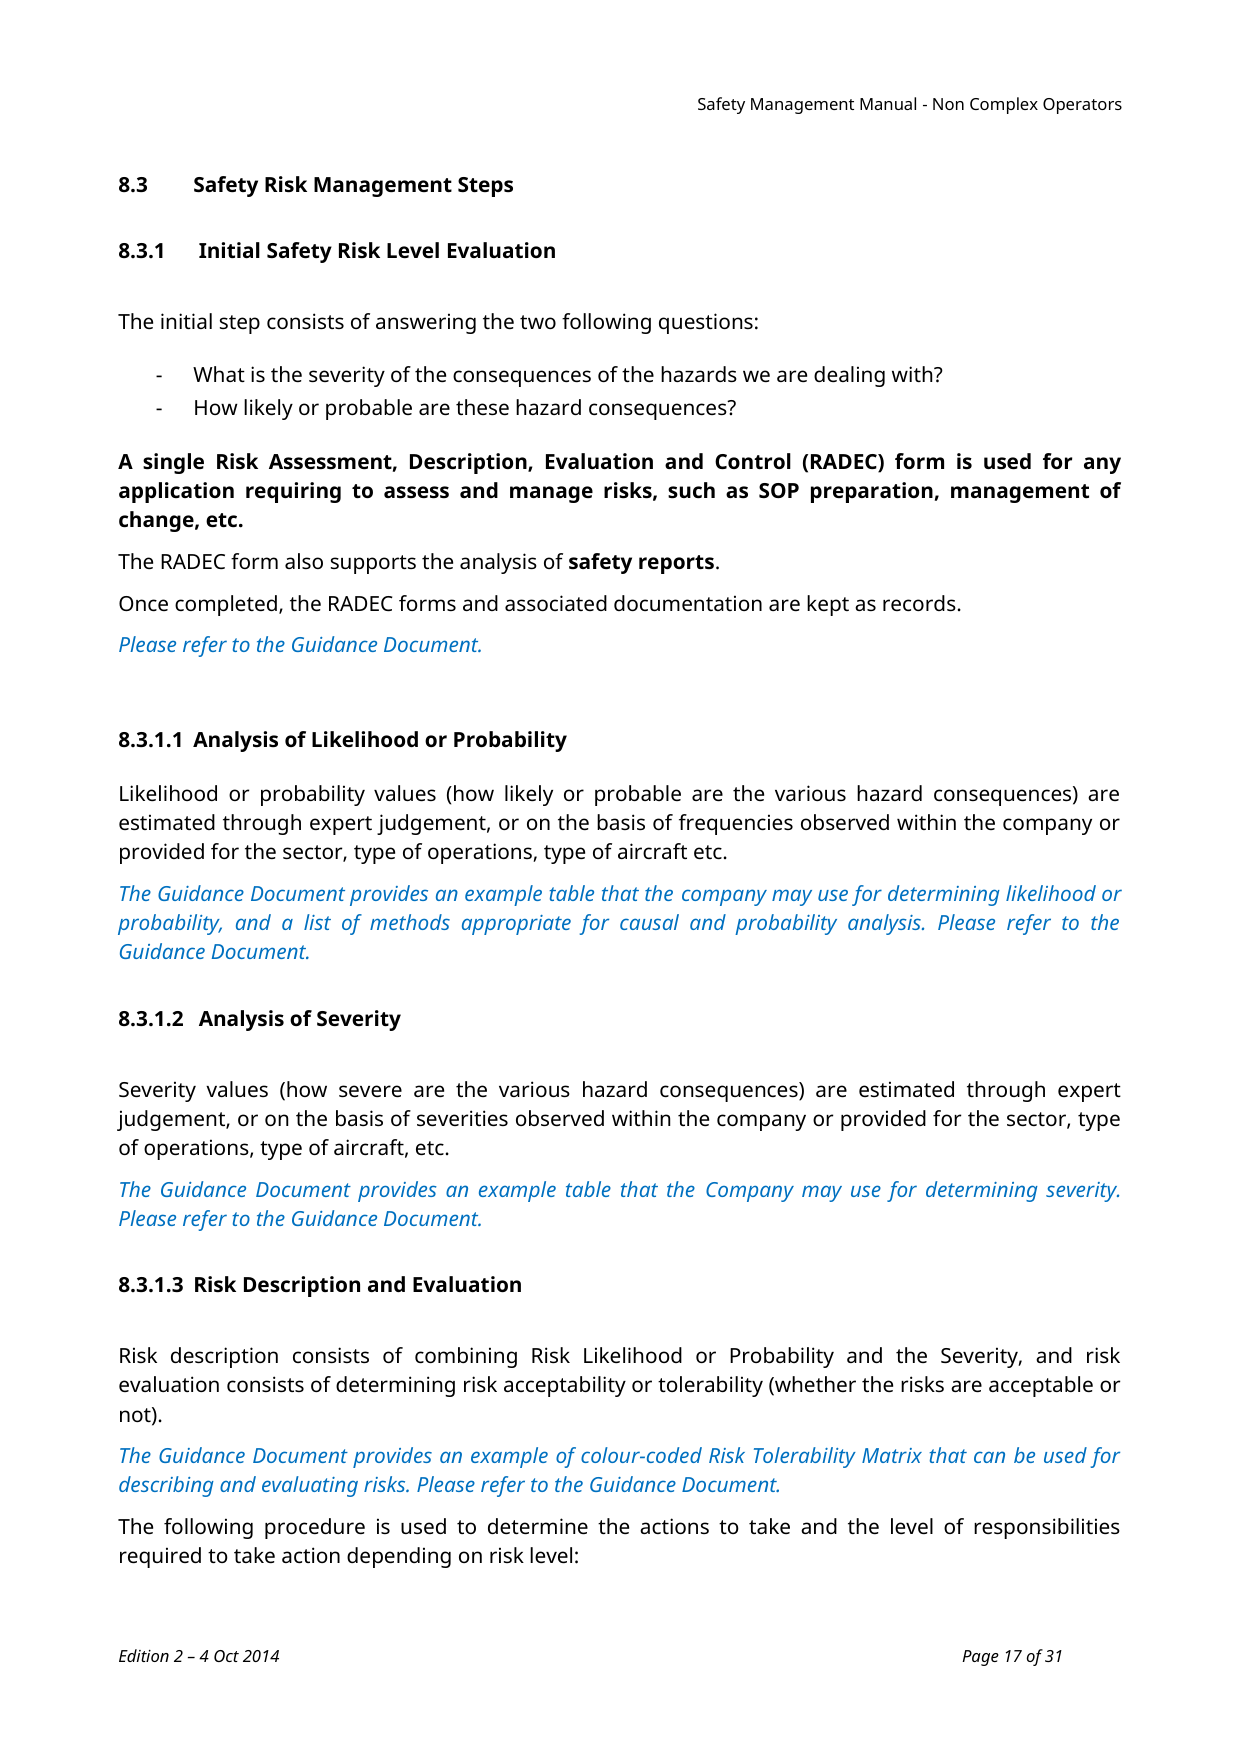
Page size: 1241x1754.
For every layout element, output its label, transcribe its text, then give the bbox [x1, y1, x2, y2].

text 8.3.1.3 Risk Description and Evaluation [118, 1270, 1122, 1299]
text Likelihood or probability values (how likely or probable are the various hazard consequences) are estimated through expert judgement, or on the basis of frequencies observed within the company or provided for the sector, type of operations, type of aircraft etc. [118, 778, 1122, 866]
text The initial step consists of answering the two following questions: [118, 307, 1122, 335]
text Risk description consists of combining Risk Likelihood or Probability and the Severity, and risk evaluation consists of determining risk acceptability or tolerability (whether the risks are acceptable or not). [118, 1311, 1122, 1428]
list How likely or probable are these hazard consequences? [156, 393, 1122, 421]
text 8.3.1.2 Analysis of Severity [118, 1003, 1122, 1032]
text The Guidance Document provides an example table that the company may use for determining likelihood or probability, and a list of methods appropriate for causal and probability analysis. Please refer to the Guidance Document. [118, 878, 1122, 966]
text 8.3 Safety Risk Management Steps [118, 169, 1122, 198]
text Please refer to the Guidance Document. [118, 629, 1122, 659]
list What is the severity of the consequences of the hazards we are dealing with? [156, 360, 1122, 389]
text The Guidance Document provides an example of colour-coded Risk Tolerability Matrix that can be used for describing and evaluating risks. Please refer to the Guidance Document. [118, 1441, 1122, 1499]
text The RADEC form also supports the analysis of safety reports. [118, 546, 1122, 575]
text Severity values (how severe are the various hazard consequences) are estimated through expert judgement, or on the basis of severities observed within the company or provided for the sector, type of operations, type of aircraft, etc. [118, 1045, 1122, 1161]
text A single Risk Assessment, Description, Evaluation and Control (RADEC) form is used for any application requiring to assess and manage risks, such as SOP preparation, management of change, etc. [118, 446, 1122, 534]
text 8.3.1.1 Analysis of Likelihood or Probability [118, 725, 1122, 753]
text 8.3.1 Initial Safety Risk Level Evaluation [118, 236, 1122, 294]
text The following procedure is used to determine the actions to take and the level of responsibilities required to take action depending on risk level: [118, 1511, 1122, 1570]
text The Guidance Document provides an example table that the Company may use for determining severity. Please refer to the Guidance Document. [118, 1174, 1122, 1232]
text Once completed, the RADEC forms and associated documentation are kept as records. [118, 588, 1122, 617]
